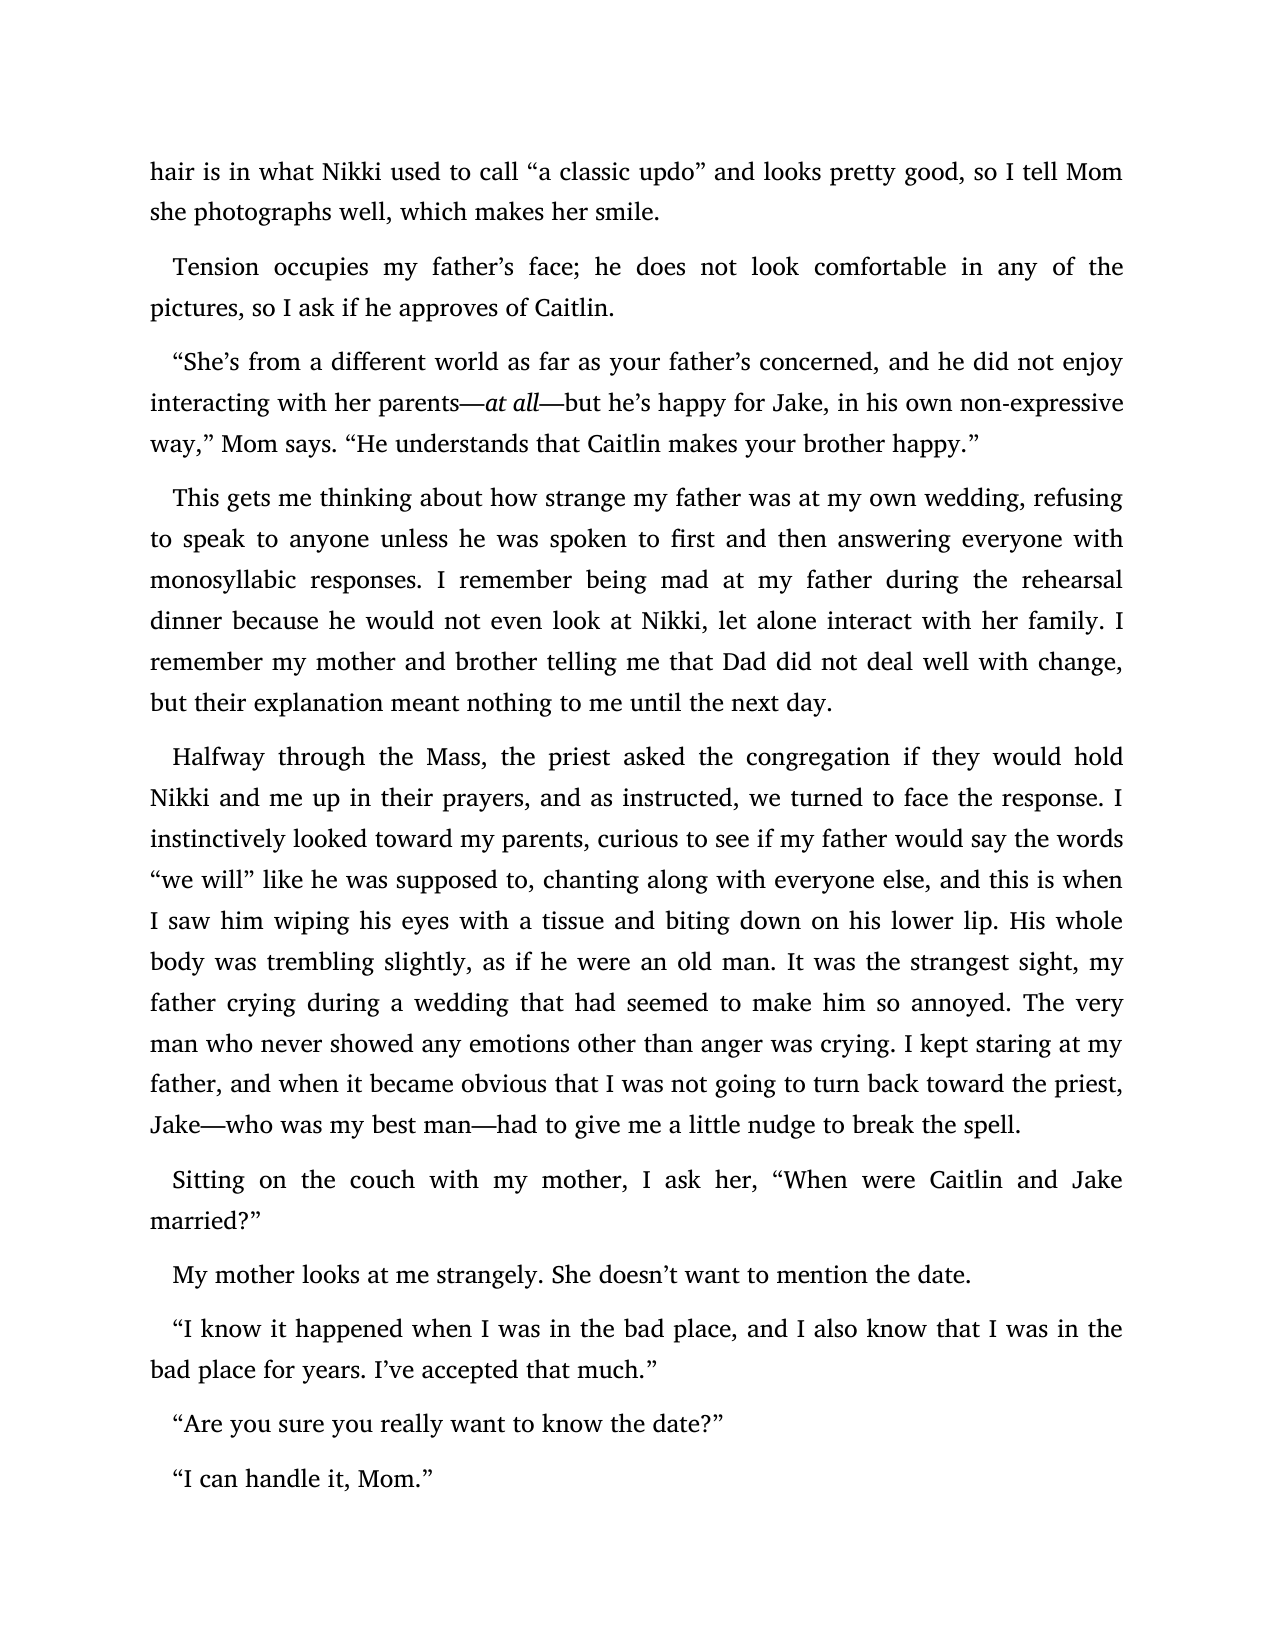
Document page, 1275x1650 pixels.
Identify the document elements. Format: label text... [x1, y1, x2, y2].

text “She’s from a different world as far as your father’s concerned, and he did not enjoy interacting with her parents—at all—but he’s happy for Jake, in his own non-expressive way,” Mom says. “He understands that Caitlin makes your brother happy.” [150, 340, 1125, 463]
text This gets me thinking about how strange my father was at my own wedding, refusing to speak to anyone unless he was spoken to first and then answering everyone with monosyllabic responses. I remember being mad at my father during the rehearsal dinner because he would not even look at Nikki, let alone interact with her family. I remember my mother and brother telling me that Dad did not deal well with change, but their explanation meant nothing to me until the next day. [150, 477, 1125, 722]
text Tension occupies my father’s face; he does not look comfortable in any of the pictures, so I ask if he approves of Caitlin. [150, 245, 1125, 327]
text Halfway through the Mass, the priest asked the congregation if they would hold Nikki and me up in their prayers, and as instructed, we turned to face the response. I instinctively looked toward my parents, curious to see if my father would say the words “we will” like he was supposed to, chanting along with everyone else, and this is when I saw him wiping his eyes with a tissue and biting down on his lower lip. His whole body was trembling slightly, as if he were an old man. It was the strangest sight, my father crying during a wedding that had seemed to make him so annoyed. The very man who never showed any emotions other than anger was crying. I kept staring at my father, and when it became obvious that I was not going to turn back toward the priest, Jake—who was my best man—had to give me a little nudge to break the spell. [150, 736, 1125, 1145]
text “I can handle it, Mom.” [150, 1457, 1125, 1498]
text “Are you sure you really want to know the date?” [150, 1403, 1125, 1444]
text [150, 150, 1125, 232]
text “I know it happened when I was in the bad place, and I also know that I was in the bad place for years. I’ve accepted that much.” [150, 1308, 1125, 1389]
text Sitting on the couch with my mother, I ask her, “When were Caitlin and Jake married?” [150, 1158, 1125, 1240]
text My mother looks at me strangely. She doesn’t want to mention the date. [150, 1253, 1125, 1294]
